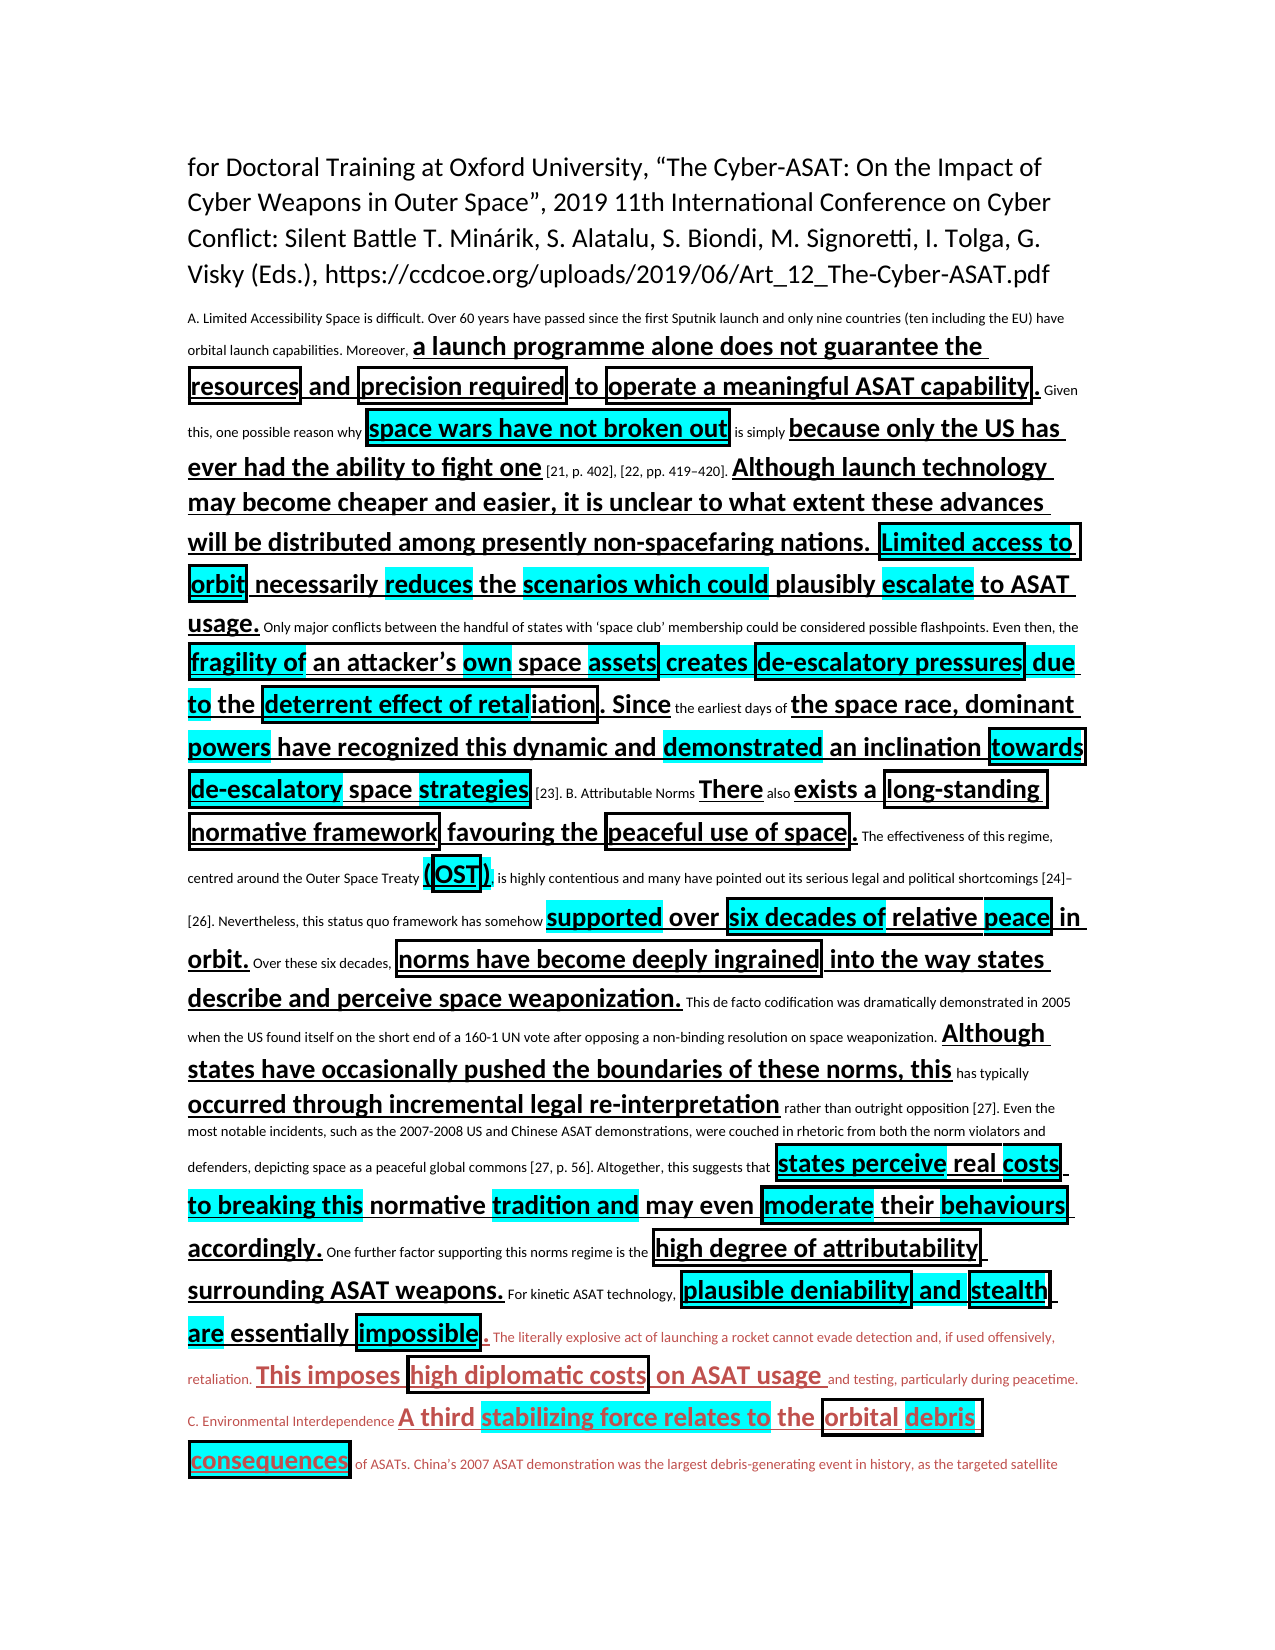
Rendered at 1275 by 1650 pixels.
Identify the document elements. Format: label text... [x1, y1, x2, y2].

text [187, 150, 1087, 290]
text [187, 759, 1087, 1479]
